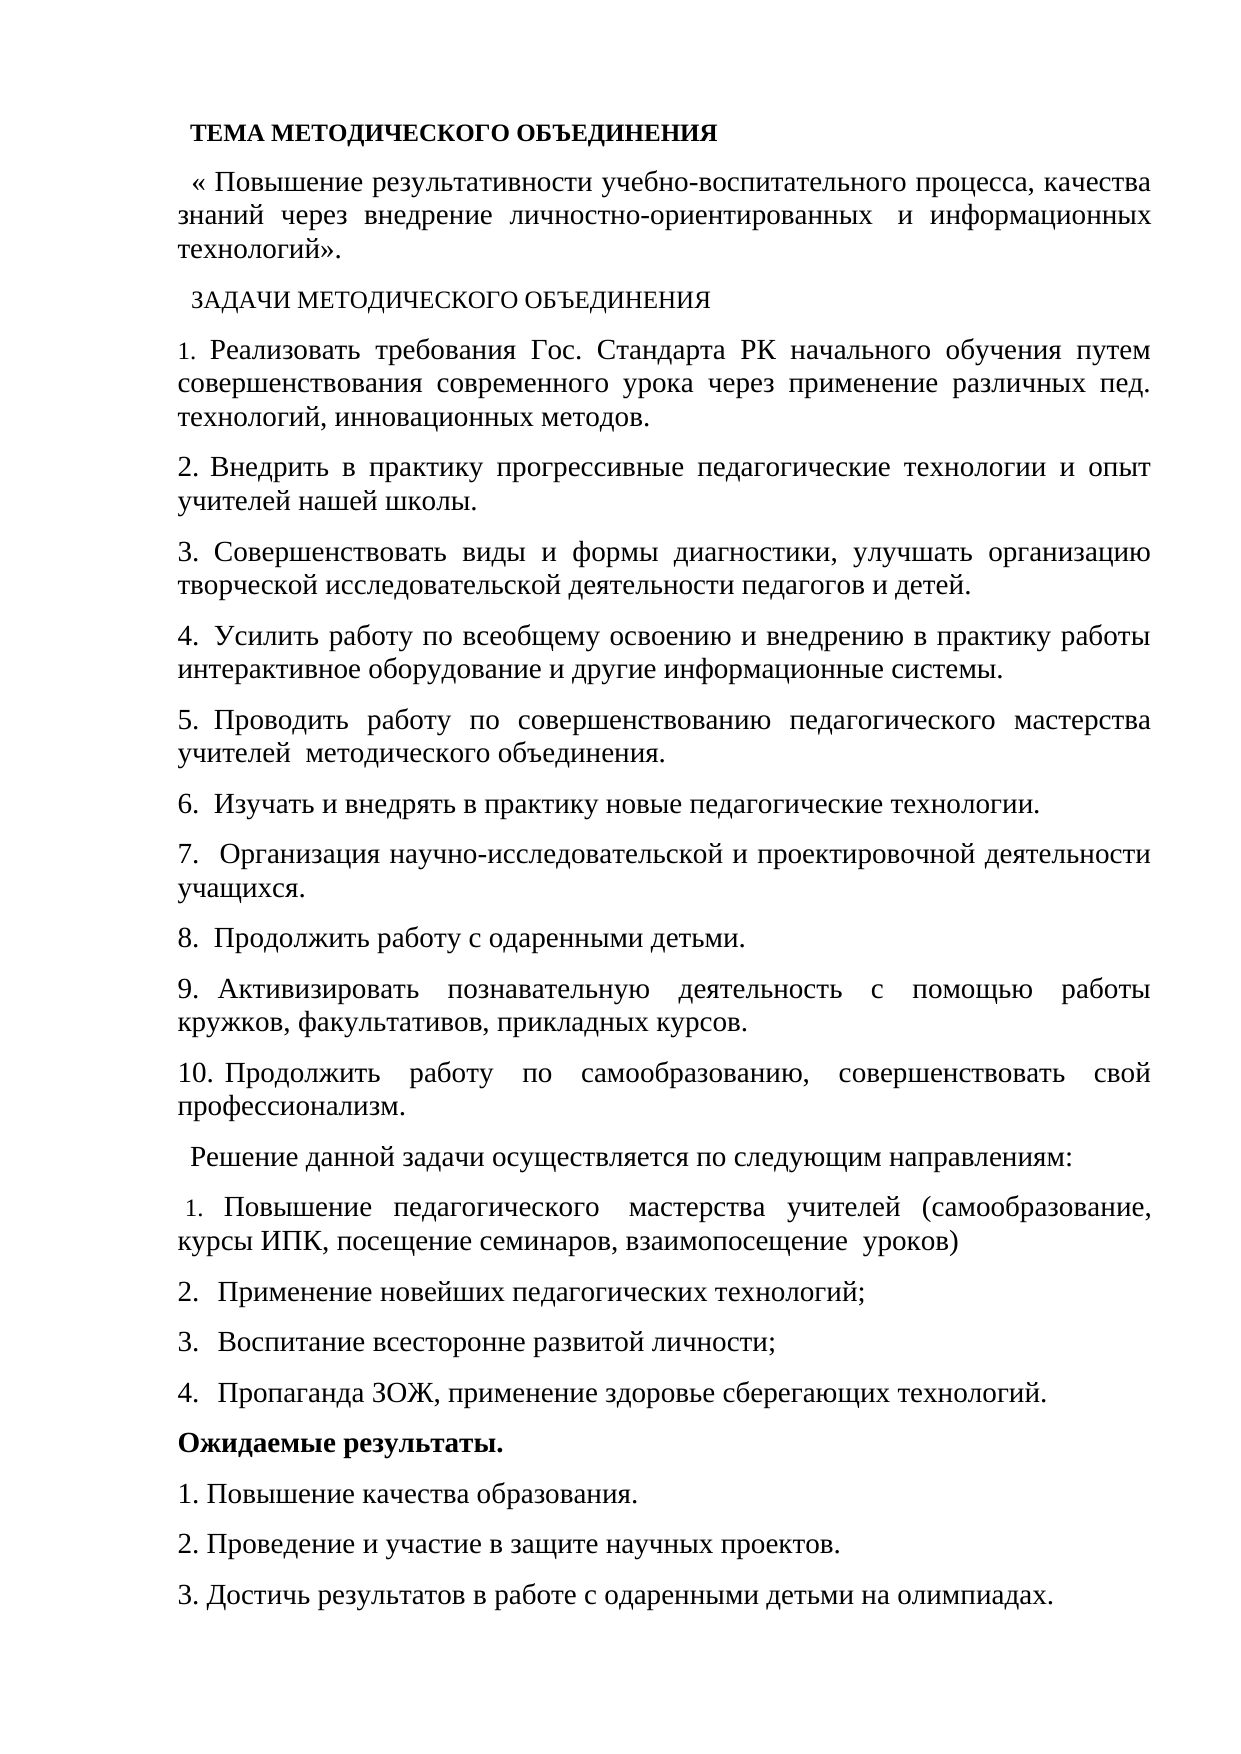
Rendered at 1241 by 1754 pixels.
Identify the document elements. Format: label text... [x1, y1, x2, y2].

text 6. Изучать и внедрять в практику новые педагогические технологии. [177, 786, 1152, 819]
text Ожидаемые результаты. [177, 1425, 1152, 1459]
text ТЕМА МЕТОДИЧЕСКОГО ОБЪЕДИНЕНИЯ [177, 118, 1152, 147]
text 1. Повышение качества образования. [177, 1476, 1152, 1509]
text 2. Внедрить в практику прогрессивные педагогические технологии и опыт учителей нашей школы. [177, 449, 1152, 517]
text 3. Достичь результатов в работе с одаренными детьми на олимпиадах. [177, 1577, 1152, 1610]
text 1. Реализовать требования Гос. Стандарта РК начального обучения путем совершенствования современного урока через применение различных пед. технологий, инновационных методов. [177, 332, 1152, 433]
text 2. Применение новейших педагогических технологий; [177, 1274, 1152, 1307]
text 9. Активизировать познавательную деятельность с помощью работы кружков, факультативов, прикладных курсов. [177, 971, 1152, 1038]
text 3. Воспитание всесторонне развитой личности; [177, 1324, 1152, 1358]
text ЗАДАЧИ МЕТОДИЧЕСКОГО ОБЪЕДИНЕНИЯ [177, 281, 1152, 315]
text 2. Проведение и участие в защите научных проектов. [177, 1526, 1152, 1560]
text « Повышение результативности учебно-воспитательного процесса, качества знаний через внедрение личностно-ориентированных и информационных технологий». [177, 164, 1152, 264]
text 8. Продолжить работу с одаренными детьми. [177, 920, 1152, 954]
text 5. Проводить работу по совершенствованию педагогического мастерства учителей методического объединения. [177, 702, 1152, 769]
text 3. Совершенствовать виды и формы диагностики, улучшать организацию творческой исследовательской деятельности педагогов и детей. [177, 534, 1152, 601]
text 4. Пропаганда ЗОЖ, применение здоровье сберегающих технологий. [177, 1375, 1152, 1408]
text 10. Продолжить работу по самообразованию, совершенствовать свой профессионализм. [177, 1055, 1152, 1122]
text Решение данной задачи осуществляется по следующим направлениям: [177, 1139, 1152, 1173]
text 7. Организация научно-исследовательской и проектировочной деятельности учащихся. [177, 836, 1152, 903]
text 4. Усилить работу по всеобщему освоению и внедрению в практику работы интерактивное оборудование и другие информационные системы. [177, 618, 1152, 685]
text 1. Повышение педагогического мастерства учителей (самообразование, курсы ИПК, посещение семинаров, взаимопосещение уроков) [177, 1189, 1152, 1257]
